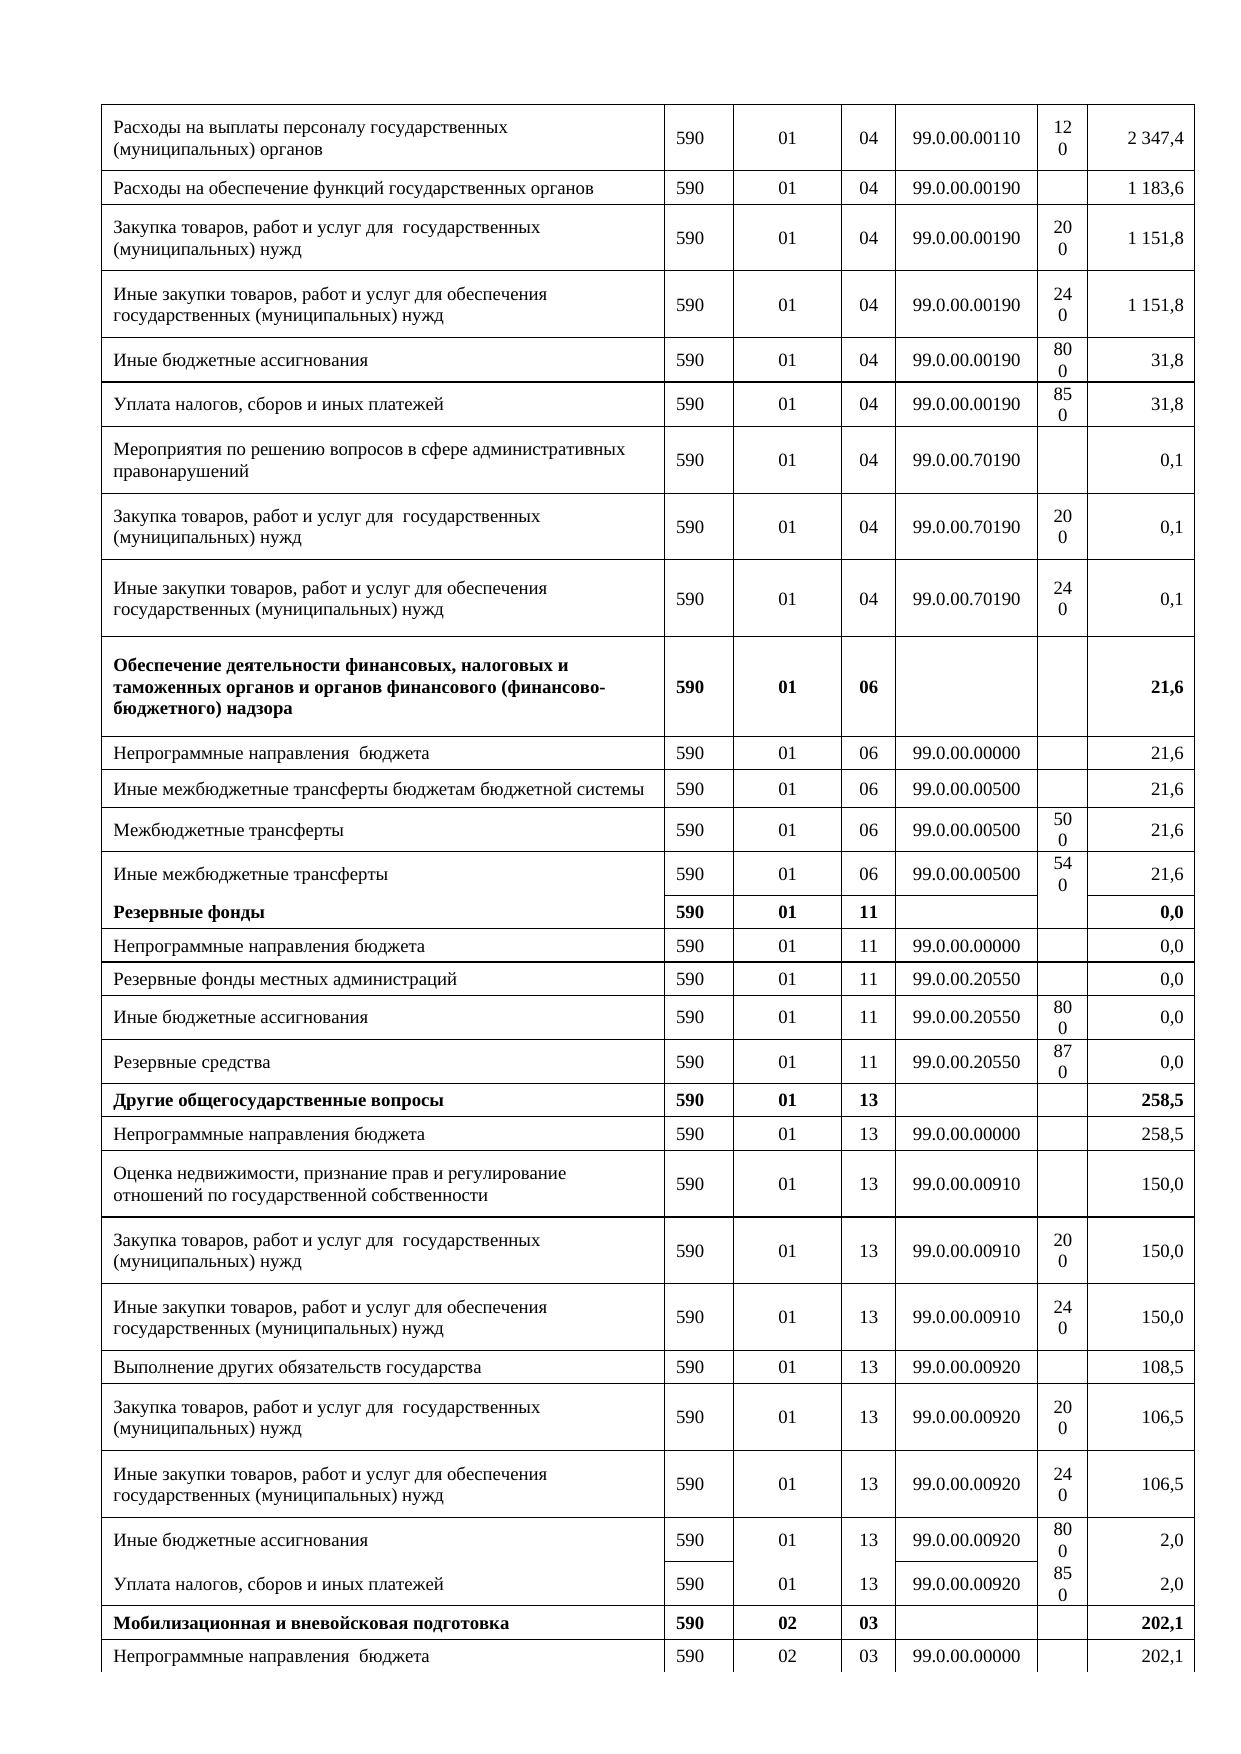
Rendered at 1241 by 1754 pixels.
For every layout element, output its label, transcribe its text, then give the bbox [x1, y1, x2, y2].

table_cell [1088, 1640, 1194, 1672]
table_cell 99.0.00.20550 [896, 1040, 1037, 1083]
table_cell 590 [665, 383, 733, 426]
table_cell 13 [842, 1117, 895, 1149]
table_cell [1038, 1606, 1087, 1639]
table_cell 21,6 [1088, 770, 1194, 807]
table_cell Другие общегосударственные вопросы [102, 1084, 664, 1116]
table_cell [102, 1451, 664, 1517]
table_cell [1038, 770, 1087, 807]
table_cell 800 [1038, 996, 1087, 1039]
table_cell 590 [665, 560, 733, 636]
table_cell 01 [734, 1117, 841, 1149]
table_cell 13 [842, 1218, 895, 1283]
table_cell Уплата налогов, сборов и иных платежей [102, 383, 664, 426]
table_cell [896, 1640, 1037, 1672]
table_cell 200 [1038, 1218, 1087, 1283]
table_cell 13 [842, 1151, 895, 1216]
table_cell Иные бюджетные ассигнования [102, 996, 664, 1039]
table_cell 01 [734, 1218, 841, 1283]
table_cell 0,1 [1088, 494, 1194, 559]
table_cell 01 [734, 1384, 841, 1450]
table_cell 21,6 [1088, 737, 1194, 769]
table_cell 04 [842, 205, 895, 270]
table_cell Непрограммные направления бюджета [102, 1117, 664, 1149]
table_cell 01 [734, 1151, 841, 1216]
table_cell 108,5 [1088, 1351, 1194, 1383]
table_cell 590 [665, 271, 733, 337]
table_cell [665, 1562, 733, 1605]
table_cell 500 [1038, 808, 1087, 851]
table_cell Расходы на выплаты персоналу государственных (муниципальных) органов [102, 105, 664, 170]
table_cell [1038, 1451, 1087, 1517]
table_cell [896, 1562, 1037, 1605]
table_cell 99.0.00.00910 [896, 1218, 1037, 1283]
table_cell 11 [842, 929, 895, 961]
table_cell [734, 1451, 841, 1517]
table_cell 99.0.00.00500 [896, 770, 1037, 807]
table_cell 99.0.00.00110 [896, 105, 1037, 170]
table_cell 11 [842, 996, 895, 1039]
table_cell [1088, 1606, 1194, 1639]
table_cell Непрограммные направления бюджета [102, 929, 664, 961]
table_cell 590 [665, 929, 733, 961]
table_cell 258,5 [1088, 1084, 1194, 1116]
table_cell 0,0 [1088, 896, 1194, 928]
table_cell 1 151,8 [1088, 271, 1194, 337]
table_cell 590 [665, 494, 733, 559]
table_cell 01 [734, 1284, 841, 1350]
table_cell 850 [1038, 383, 1087, 426]
table_cell 11 [842, 1040, 895, 1083]
table_cell 99.0.00.70190 [896, 560, 1037, 636]
table_cell 01 [734, 105, 841, 170]
table_cell Иные закупки товаров, работ и услуг для обеспечения государственных (муниципальных) нужд [102, 560, 664, 636]
table_cell 99.0.00.00000 [896, 929, 1037, 961]
table_cell 01 [734, 494, 841, 559]
table_cell 01 [734, 808, 841, 851]
table_cell Выполнение других обязательств государства [102, 1351, 664, 1383]
table_cell Закупка товаров, работ и услуг для государственных (муниципальных) нужд [102, 1218, 664, 1283]
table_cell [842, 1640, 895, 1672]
table_cell 590 [665, 1284, 733, 1350]
table_cell 13 [842, 1284, 895, 1350]
table_cell 06 [842, 737, 895, 769]
table_cell 01 [734, 737, 841, 769]
table_cell 11 [842, 963, 895, 995]
table_cell 590 [665, 996, 733, 1039]
table_cell Закупка товаров, работ и услуг для государственных (муниципальных) нужд [102, 205, 664, 270]
table_cell 0,0 [1088, 929, 1194, 961]
table_cell 590 [665, 1351, 733, 1383]
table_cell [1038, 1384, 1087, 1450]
table_cell 0,1 [1088, 560, 1194, 636]
table_cell [1038, 1351, 1087, 1383]
table_cell 01 [734, 929, 841, 961]
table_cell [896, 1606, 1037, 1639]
table_cell 99.0.00.00500 [896, 852, 1037, 895]
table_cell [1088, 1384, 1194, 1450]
table_cell 01 [734, 1084, 841, 1116]
table_cell 06 [842, 852, 895, 895]
table_cell [1038, 895, 1087, 928]
table_cell 21,6 [1088, 637, 1194, 736]
table_cell Иные закупки товаров, работ и услуг для обеспечения государственных (муниципальных) нужд [102, 1284, 664, 1350]
table_cell Закупка товаров, работ и услуг для государственных (муниципальных) нужд [102, 494, 664, 559]
table_cell 240 [1038, 271, 1087, 337]
table_cell Резервные фонды местных администраций [102, 963, 664, 995]
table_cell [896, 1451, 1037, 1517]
table_cell 590 [665, 427, 733, 492]
table_cell 01 [734, 560, 841, 636]
table_cell 99.0.00.00910 [896, 1151, 1037, 1216]
table_cell Резервные фонды [102, 895, 664, 928]
table_cell 99.0.00.00190 [896, 271, 1037, 337]
table_cell 1 183,6 [1088, 171, 1194, 203]
table_cell 01 [734, 896, 841, 928]
table_cell Резервные средства [102, 1040, 664, 1083]
table_cell 590 [665, 852, 733, 895]
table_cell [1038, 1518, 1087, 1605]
table_cell 590 [665, 105, 733, 170]
table_cell 99.0.00.00000 [896, 1117, 1037, 1149]
table_cell Иные межбюджетные трансферты бюджетам бюджетной системы [102, 770, 664, 807]
table_cell Иные бюджетные ассигнования [102, 338, 664, 381]
table_cell 31,8 [1088, 383, 1194, 426]
table_cell 21,6 [1088, 852, 1194, 895]
table_cell 99.0.00.20550 [896, 996, 1037, 1039]
table_cell [1038, 963, 1087, 995]
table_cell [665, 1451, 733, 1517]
table_cell 590 [665, 205, 733, 270]
table_cell Иные межбюджетные трансферты [102, 852, 664, 895]
table_cell 01 [734, 963, 841, 995]
table_cell 31,8 [1088, 338, 1194, 381]
table_cell 590 [665, 637, 733, 736]
table_cell 590 [665, 1151, 733, 1216]
table_cell 240 [1038, 560, 1087, 636]
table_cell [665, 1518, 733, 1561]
table_cell 590 [665, 737, 733, 769]
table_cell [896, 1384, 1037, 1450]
table_cell Оценка недвижимости, признание прав и регулирование отношений по государственной собственности [102, 1151, 664, 1216]
table_cell 870 [1038, 1040, 1087, 1083]
table_cell 99.0.00.00190 [896, 205, 1037, 270]
table_cell 200 [1038, 494, 1087, 559]
table_cell Иные закупки товаров, работ и услуг для обеспечения государственных (муниципальных) нужд [102, 271, 664, 337]
table_cell Закупка товаров, работ и услуг для государственных (муниципальных) нужд [102, 1384, 664, 1450]
table_cell 04 [842, 494, 895, 559]
table_cell 120 [1038, 105, 1087, 170]
table_cell 590 [665, 171, 733, 203]
table_cell [1038, 929, 1087, 961]
table_cell Мероприятия по решению вопросов в сфере административных правонарушений [102, 427, 664, 492]
table_cell 01 [734, 996, 841, 1039]
table_cell 01 [734, 205, 841, 270]
table_cell 590 [665, 1040, 733, 1083]
table_cell [1038, 171, 1087, 203]
table_cell 11 [842, 896, 895, 928]
table_cell 01 [734, 383, 841, 426]
table_cell 150,0 [1088, 1284, 1194, 1350]
table_cell 800 [1038, 338, 1087, 381]
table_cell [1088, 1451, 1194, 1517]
table_cell 04 [842, 271, 895, 337]
table_cell 0,1 [1088, 427, 1194, 492]
table_cell 590 [665, 770, 733, 807]
table_cell 2 347,4 [1088, 105, 1194, 170]
table_cell [896, 1084, 1037, 1116]
table_cell 01 [734, 1351, 841, 1383]
table_cell 13 [842, 1351, 895, 1383]
table_cell 590 [665, 896, 733, 928]
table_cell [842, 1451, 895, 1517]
table_cell 590 [665, 338, 733, 381]
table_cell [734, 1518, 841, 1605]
table_cell 01 [734, 637, 841, 736]
table_cell [1038, 637, 1087, 736]
table_cell 0,0 [1088, 996, 1194, 1039]
table_cell 99.0.00.00000 [896, 737, 1037, 769]
table_cell 150,0 [1088, 1218, 1194, 1283]
table_cell [1038, 737, 1087, 769]
table_cell 0,0 [1088, 1040, 1194, 1083]
table_cell 06 [842, 770, 895, 807]
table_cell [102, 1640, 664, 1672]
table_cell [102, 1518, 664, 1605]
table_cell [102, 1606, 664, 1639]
table_cell Обеспечение деятельности финансовых, налоговых и таможенных органов и органов финансового (финансово-бюджетного) надзора [102, 637, 664, 736]
table_cell Непрограммные направления бюджета [102, 737, 664, 769]
table_cell 99.0.00.00190 [896, 171, 1037, 203]
table_cell 04 [842, 105, 895, 170]
table_cell 06 [842, 808, 895, 851]
table_cell [1038, 1151, 1087, 1216]
table_cell 99.0.00.70190 [896, 427, 1037, 492]
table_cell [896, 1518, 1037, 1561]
table_cell 21,6 [1088, 808, 1194, 851]
table_cell 13 [842, 1084, 895, 1116]
table_cell 99.0.00.00500 [896, 808, 1037, 851]
table_cell [1038, 427, 1087, 492]
table_cell 258,5 [1088, 1117, 1194, 1149]
table_cell 06 [842, 637, 895, 736]
table_cell 240 [1038, 1284, 1087, 1350]
table_cell 04 [842, 338, 895, 381]
table_cell [1038, 1084, 1087, 1116]
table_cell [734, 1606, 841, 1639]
table_cell 0,0 [1088, 963, 1194, 995]
table_cell 540 [1038, 852, 1087, 895]
table_cell [896, 637, 1037, 736]
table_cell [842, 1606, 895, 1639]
table_cell 01 [734, 271, 841, 337]
table_cell [1038, 1117, 1087, 1149]
table_cell 590 [665, 1117, 733, 1149]
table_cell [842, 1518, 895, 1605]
table_cell 200 [1038, 205, 1087, 270]
table_cell 01 [734, 1040, 841, 1083]
table_cell 01 [734, 852, 841, 895]
table_cell 01 [734, 770, 841, 807]
table_cell 99.0.00.00920 [896, 1351, 1037, 1383]
table_cell 99.0.00.00910 [896, 1284, 1037, 1350]
table_cell 590 [665, 963, 733, 995]
table_cell 590 [665, 1218, 733, 1283]
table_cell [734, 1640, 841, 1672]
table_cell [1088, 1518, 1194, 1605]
table_cell 04 [842, 427, 895, 492]
table_cell Расходы на обеспечение функций государственных органов [102, 171, 664, 203]
table_cell 99.0.00.00190 [896, 338, 1037, 381]
table_cell 590 [665, 1384, 733, 1450]
table_cell 590 [665, 808, 733, 851]
table_cell 1 151,8 [1088, 205, 1194, 270]
table_cell 01 [734, 171, 841, 203]
table_cell 04 [842, 383, 895, 426]
table_cell 13 [842, 1384, 895, 1450]
table_cell 590 [665, 1084, 733, 1116]
table_cell 99.0.00.70190 [896, 494, 1037, 559]
table_cell 01 [734, 427, 841, 492]
table_cell 150,0 [1088, 1151, 1194, 1216]
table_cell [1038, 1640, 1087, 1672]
table_cell [896, 896, 1037, 928]
table_cell 01 [734, 338, 841, 381]
table_cell 99.0.00.20550 [896, 963, 1037, 995]
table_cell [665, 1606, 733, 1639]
table_cell 04 [842, 171, 895, 203]
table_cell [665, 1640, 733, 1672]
table_cell Межбюджетные трансферты [102, 808, 664, 851]
table_cell 99.0.00.00190 [896, 383, 1037, 426]
table_cell 04 [842, 560, 895, 636]
